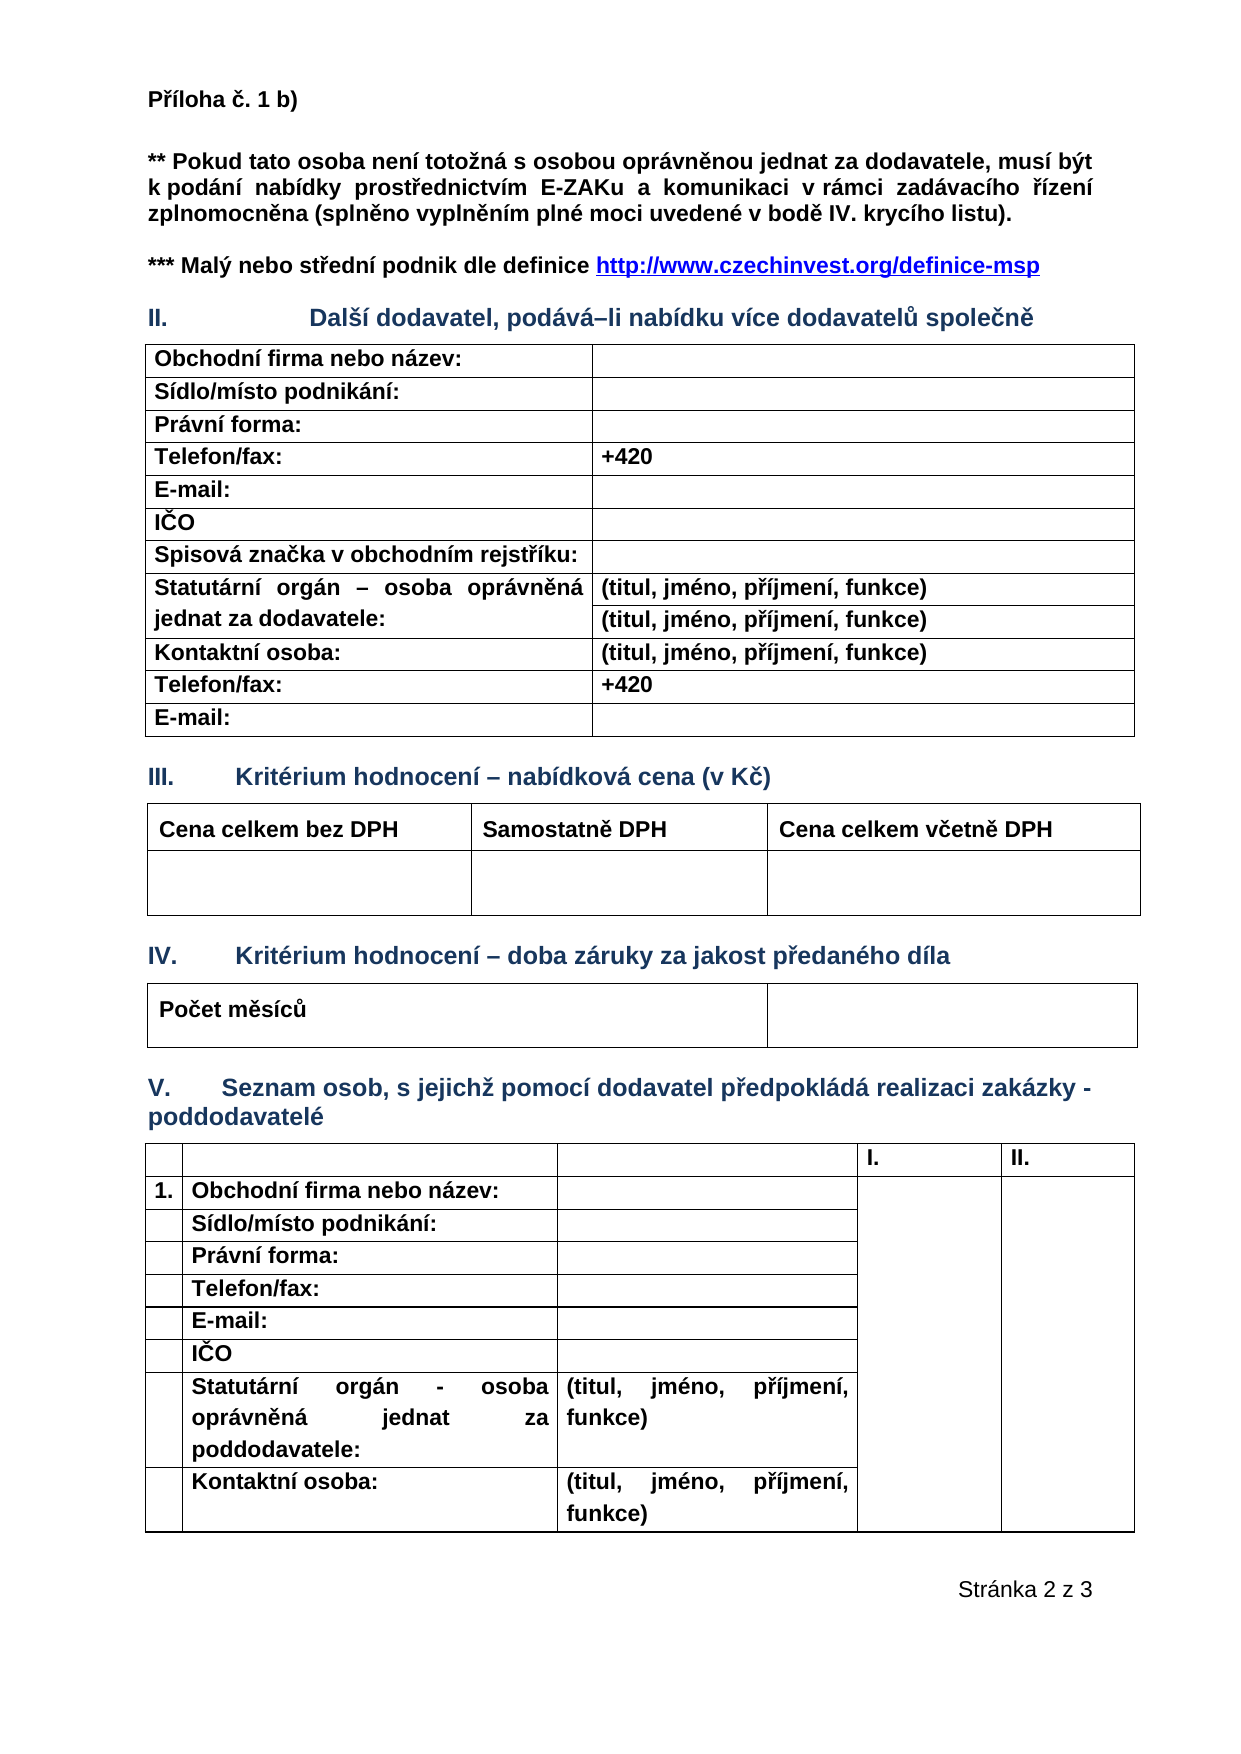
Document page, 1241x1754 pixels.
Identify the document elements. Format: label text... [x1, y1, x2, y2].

table_header [768, 984, 1137, 1047]
table_header [146, 1144, 182, 1176]
table_cell IČO [183, 1340, 557, 1372]
table_header [558, 1144, 857, 1176]
table_header Samostatně DPH [472, 804, 767, 850]
table_cell [593, 509, 1134, 540]
table_header Cena celkem bez DPH [148, 804, 471, 850]
subtitle Kritérium hodnocení – nabídková cena (v Kč) [148, 762, 1093, 790]
table_cell [146, 1373, 182, 1467]
table_cell Obchodní firma nebo název: [183, 1177, 557, 1208]
table_cell IČO [146, 509, 592, 540]
table_header [593, 345, 1134, 377]
table_cell [558, 1340, 857, 1372]
table_cell [558, 1210, 857, 1241]
table_cell [593, 704, 1134, 736]
subtitle Další dodavatel, podává–li nabídku více dodavatelů společně [148, 303, 1093, 332]
table_cell (titul, jméno, příjmení, funkce) [593, 639, 1134, 670]
table_cell Telefon/fax: [146, 443, 592, 475]
table_cell Telefon/fax: [146, 671, 592, 703]
text *** Malý nebo střední podnik dle definice http://www.czechinvest.org/definice-msp [148, 252, 1093, 278]
subtitle Seznam osob, s jejichž pomocí dodavatel předpokládá realizaci zakázky - poddodavatelé [148, 1073, 1093, 1131]
table_cell Kontaktní osoba: [183, 1468, 557, 1531]
table_cell [146, 1468, 182, 1531]
table_cell [1002, 1177, 1134, 1531]
table_cell [148, 851, 471, 915]
table_header I. [858, 1144, 1001, 1176]
table_header Obchodní firma nebo název: [146, 345, 592, 377]
table_cell Spisová značka v obchodním rejstříku: [146, 541, 592, 573]
table_cell Sídlo/místo podnikání: [183, 1210, 557, 1241]
table_cell [146, 1275, 182, 1306]
table_cell E-mail: [183, 1308, 557, 1339]
table_cell [146, 1308, 182, 1339]
table_cell [593, 378, 1134, 409]
text ** Pokud tato osoba není totožná s osobou oprávněnou jednat za dodavatele, musí být k podání nabídky prostřednictvím E-ZAKu a komunikaci v rámci zadávacího řízení zplnomocněna (splněno vyplněním plné moci uvedené v bodě IV. krycího listu). [148, 148, 1093, 227]
table_cell [146, 1340, 182, 1372]
table_cell (titul, jméno, příjmení, funkce) [558, 1468, 857, 1531]
table_cell [146, 1210, 182, 1241]
table_cell E-mail: [146, 704, 592, 736]
table_cell [558, 1177, 857, 1208]
table_cell [558, 1275, 857, 1306]
table_cell Statutární orgán - osoba oprávněná jednat za poddodavatele: [183, 1373, 557, 1467]
table_cell [472, 851, 767, 915]
table_header Počet měsíců [148, 984, 767, 1047]
table_cell Kontaktní osoba: [146, 639, 592, 670]
table_cell [858, 1177, 1001, 1531]
table_cell Právní forma: [146, 411, 592, 442]
table_cell 1. [146, 1177, 182, 1208]
table_cell (titul, jméno, příjmení, funkce) [558, 1373, 857, 1467]
table_cell Statutární orgán – osoba oprávněná jednat za dodavatele: [146, 574, 592, 638]
table_cell Sídlo/místo podnikání: [146, 378, 592, 409]
table_cell (titul, jméno, příjmení, funkce) [593, 574, 1134, 605]
table_cell (titul, jméno, příjmení, funkce) [593, 606, 1134, 638]
table_cell [768, 851, 1140, 915]
table_header [183, 1144, 557, 1176]
table_cell [593, 411, 1134, 442]
table_cell [558, 1242, 857, 1274]
table_cell [593, 541, 1134, 573]
table_cell Právní forma: [183, 1242, 557, 1274]
table_cell [558, 1308, 857, 1339]
table_cell [146, 1242, 182, 1274]
table_header II. [1002, 1144, 1134, 1176]
table_header Cena celkem včetně DPH [768, 804, 1140, 850]
table_cell +420 [593, 443, 1134, 475]
table_cell Telefon/fax: [183, 1275, 557, 1306]
table_cell [593, 476, 1134, 507]
subtitle Kritérium hodnocení – doba záruky za jakost předaného díla [148, 941, 1093, 970]
table_cell +420 [593, 671, 1134, 703]
table_cell E-mail: [146, 476, 592, 507]
